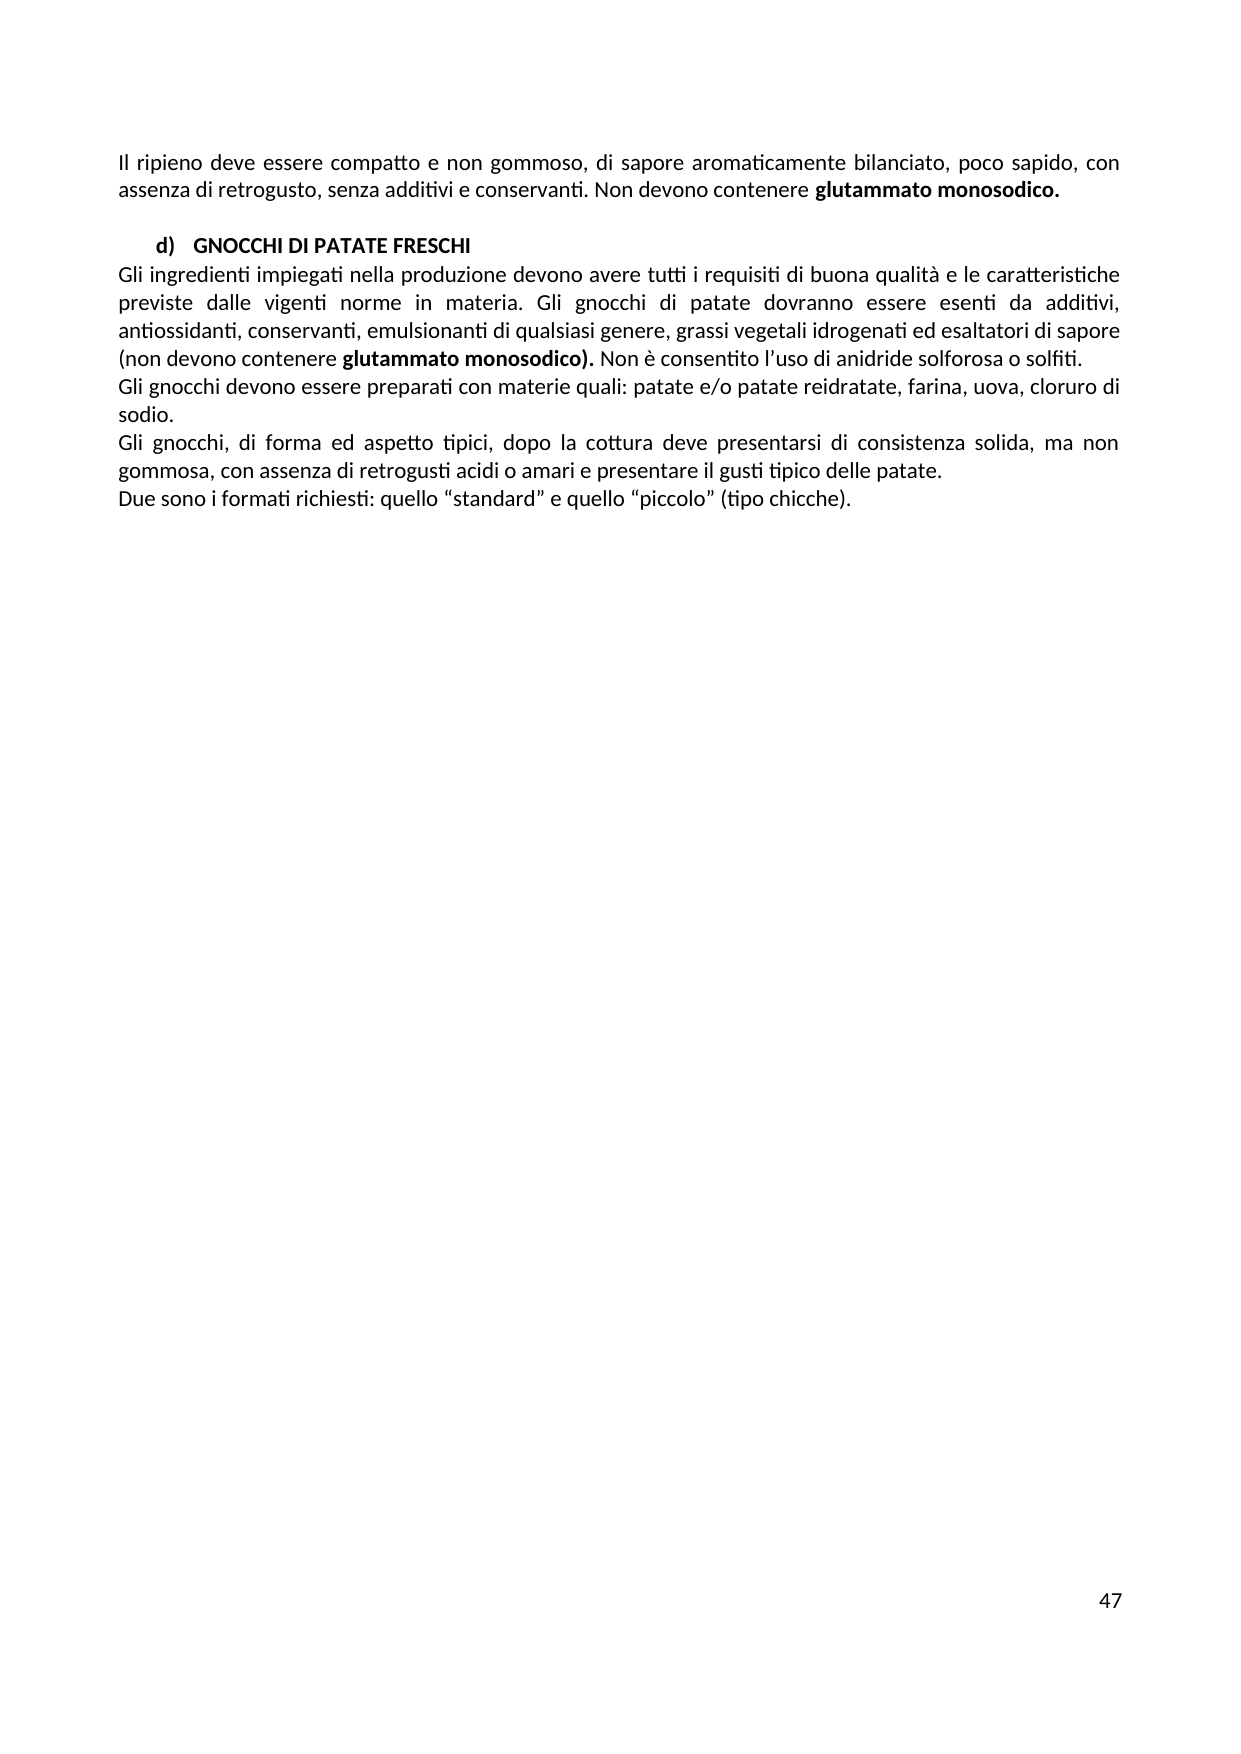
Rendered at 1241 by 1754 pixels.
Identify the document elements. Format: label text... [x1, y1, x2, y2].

text Gli ingredienti impiegati nella produzione devono avere tutti i requisiti di buona qualità e le caratteristiche previste dalle vigenti norme in materia. Gli gnocchi di patate dovranno essere esenti da additivi, antiossidanti, conservanti, emulsionanti di qualsiasi genere, grassi vegetali idrogenati ed esaltatori di sapore (non devono contenere glutammato monosodico). Non è consentito l’uso di anidride solforosa o solfiti. [118, 260, 1122, 372]
text Gli gnocchi, di forma ed aspetto tipici, dopo la cottura deve presentarsi di consistenza solida, ma non gommosa, con assenza di retrogusti acidi o amari e presentare il gusti tipico delle patate. [118, 428, 1122, 484]
text Il ripieno deve essere compatto e non gommoso, di sapore aromaticamente bilanciato, poco sapido, con assenza di retrogusto, senza additivi e conservanti. Non devono contenere glutammato monosodico. [118, 148, 1122, 204]
text Gli gnocchi devono essere preparati con materie quali: patate e/o patate reidratate, farina, uova, cloruro di sodio. [118, 372, 1122, 428]
text Due sono i formati richiesti: quello “standard” e quello “piccolo” (tipo chicche). [118, 484, 1122, 512]
list GNOCCHI DI PATATE FRESCHI [156, 232, 1122, 260]
